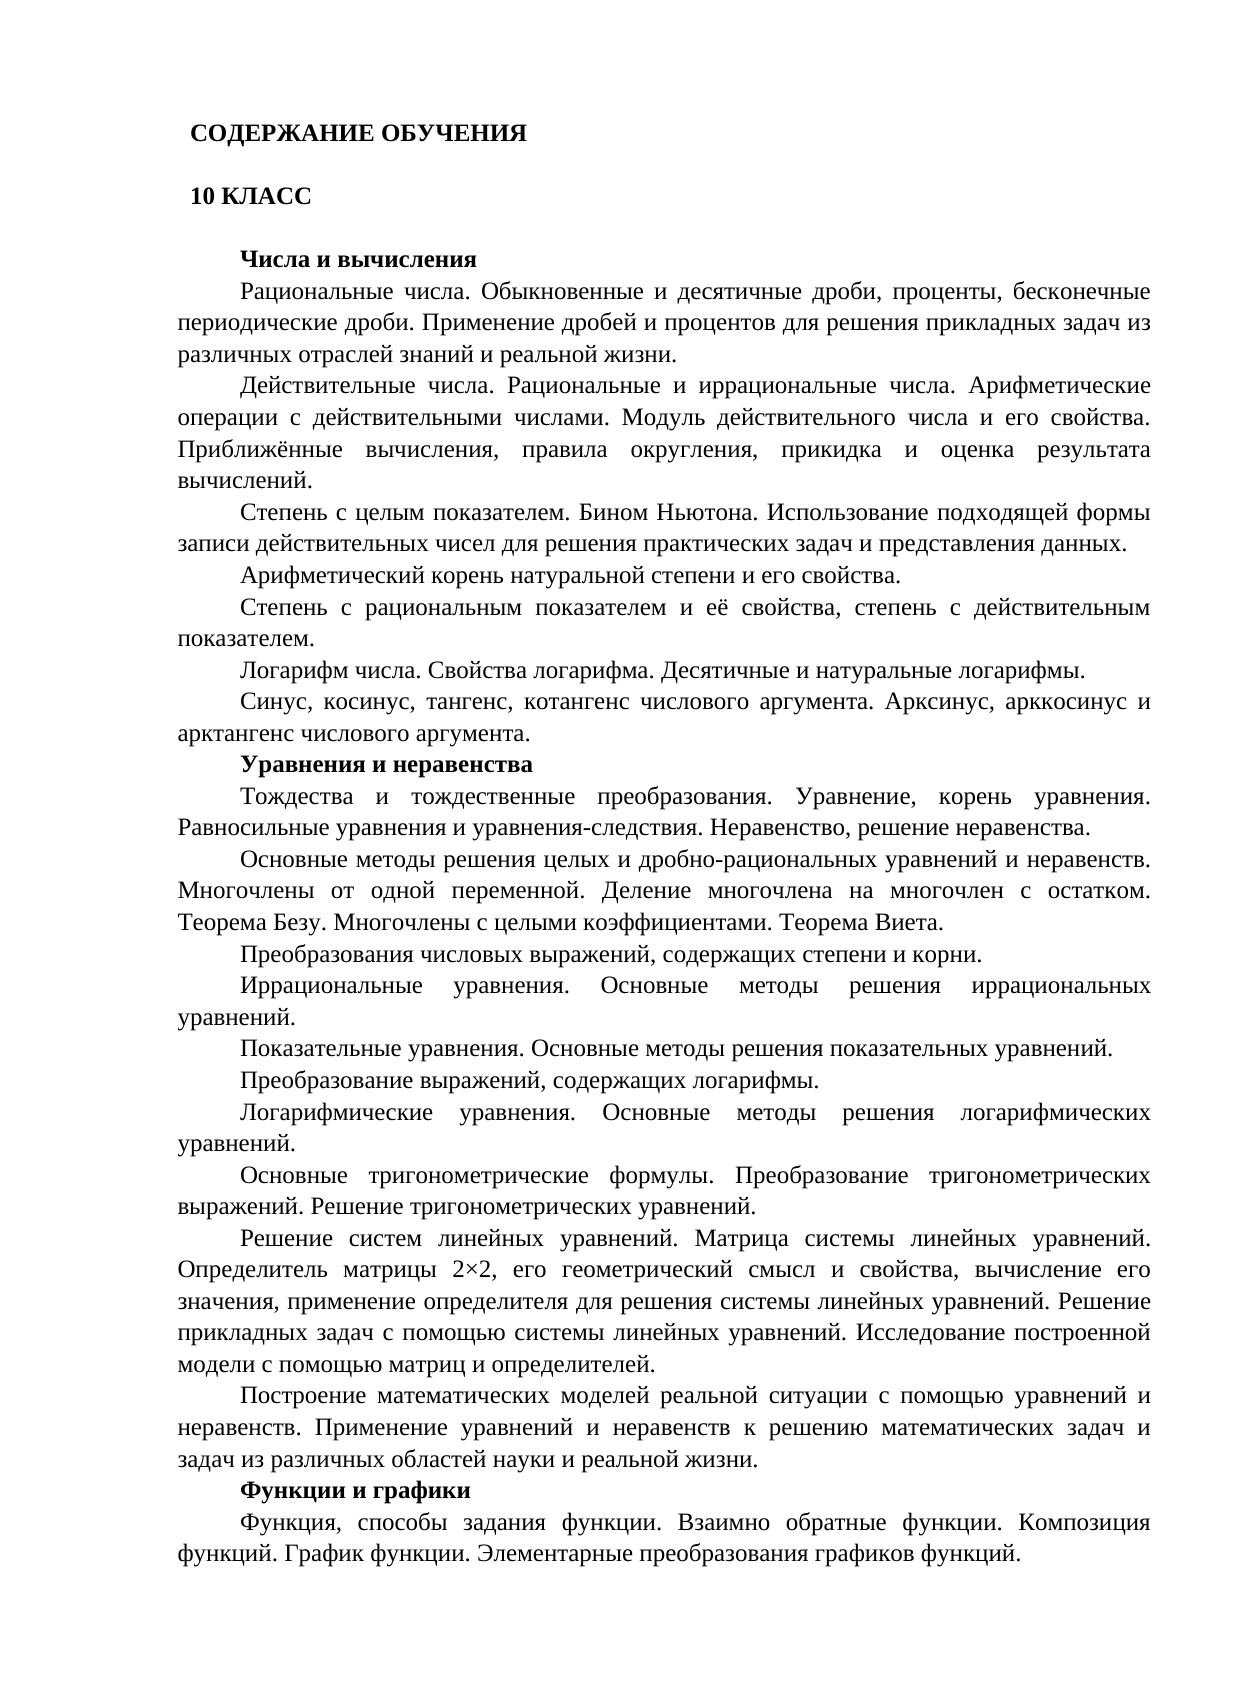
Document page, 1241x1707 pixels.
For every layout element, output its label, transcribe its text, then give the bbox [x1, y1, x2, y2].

text Преобразование выражений, содержащих логарифмы. [177, 1065, 1152, 1094]
text Рациональные числа. Обыкновенные и десятичные дроби, проценты, бесконечные периодические дроби. Применение дробей и процентов для решения прикладных задач из различных отраслей знаний и реальной жизни. [177, 276, 1152, 368]
text Действительные числа. Рациональные и иррациональные числа. Арифметические операции с действительными числами. Модуль действительного числа и его свойства. Приближённые вычисления, правила округления, прикидка и оценка результата вычислений. [177, 371, 1152, 494]
text Логарифм числа. Свойства логарифма. Десятичные и натуральные логарифмы. [177, 655, 1152, 683]
text Основные методы решения целых и дробно-рациональных уравнений и неравенств. Многочлены от одной переменной. Деление многочлена на многочлен с остатком. Теорема Безу. Многочлены с целыми коэффициентами. Теорема Виета. [177, 844, 1152, 936]
text Степень с рациональным показателем и её свойства, степень с действительным показателем. [177, 592, 1152, 652]
text Иррациональные уравнения. Основные методы решения иррациональных уравнений. [177, 970, 1152, 1031]
text Решение систем линейных уравнений. Матрица системы линейных уравнений. Определитель матрицы 2×2, его геометрический смысл и свойства, вычисление его значения, применение определителя для решения системы линейных уравнений. Решение прикладных задач с помощью системы линейных уравнений. Исследование построенной модели с помощью матриц и определителей. [177, 1223, 1152, 1378]
text Преобразования числовых выражений, содержащих степени и корни. [177, 939, 1152, 967]
text Синус, косинус, тангенс, котангенс числового аргумента. Арксинус, арккосинус и арктангенс числового аргумента. [177, 686, 1152, 747]
text Уравнения и неравенства [177, 749, 1152, 778]
text Логарифмические уравнения. Основные методы решения логарифмических уравнений. [177, 1097, 1152, 1157]
text СОДЕРЖАНИЕ ОБУЧЕНИЯ [190, 118, 1152, 147]
text Числа и вычисления [177, 244, 1152, 273]
text Арифметический корень натуральной степени и его свойства. [177, 560, 1152, 589]
text Показательные уравнения. Основные методы решения показательных уравнений. [177, 1033, 1152, 1062]
text 10 КЛАСС [190, 181, 1152, 210]
text Тождества и тождественные преобразования. Уравнение, корень уравнения. Равносильные уравнения и уравнения-следствия. Неравенство, решение неравенства. [177, 781, 1152, 841]
text Построение математических моделей реальной ситуации с помощью уравнений и неравенств. Применение уравнений и неравенств к решению математических задач и задач из различных областей науки и реальной жизни. [177, 1381, 1152, 1472]
text Основные тригонометрические формулы. Преобразование тригонометрических выражений. Решение тригонометрических уравнений. [177, 1160, 1152, 1220]
text Функции и графики [177, 1475, 1152, 1504]
text Функция, способы задания функции. Взаимно обратные функции. Композиция функций. График функции. Элементарные преобразования графиков функций. [177, 1507, 1152, 1567]
text Степень с целым показателем. Бином Ньютона. Использование подходящей формы записи действительных чисел для решения практических задач и представления данных. [177, 497, 1152, 557]
